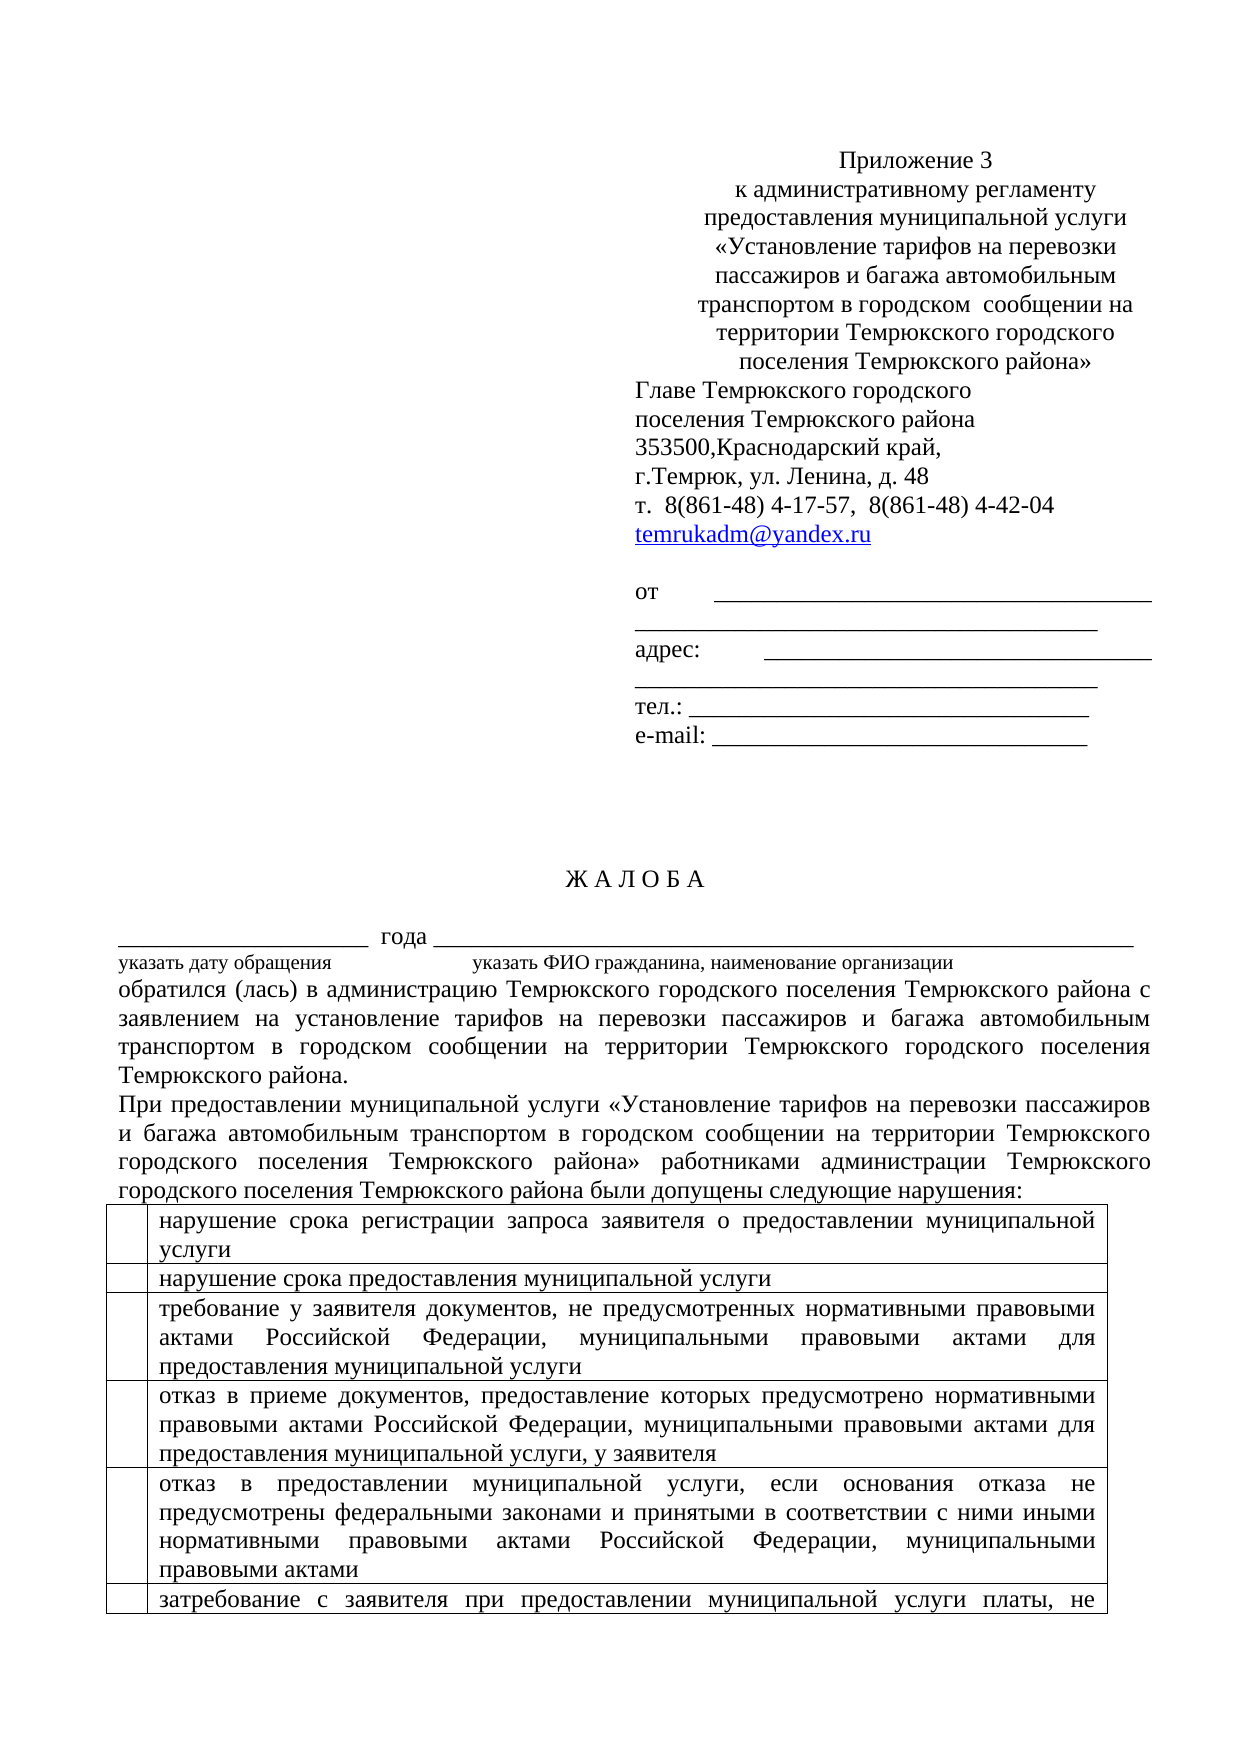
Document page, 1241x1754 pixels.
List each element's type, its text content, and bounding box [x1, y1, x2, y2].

table_cell [107, 1264, 147, 1292]
subtitle 353500,Краснодарский край, [635, 432, 1152, 461]
subtitle При предоставлении муниципальной услуги «Установление тарифов на перевозки пассажиров и багажа автомобильным транспортом в городском сообщении на территории Темрюкского городского поселения Темрюкского района» работниками администрации Темрюкского городского поселения Темрюкского района были допущены следующие нарушения: [118, 1089, 1152, 1204]
subtitle указать дату обращения указать ФИО гражданина, наименование организации [118, 950, 1152, 974]
subtitle Приложение 3 [679, 145, 1152, 174]
text обратился (лась) в администрацию Темрюкского городского поселения Темрюкского района с заявлением на установление тарифов на перевозки пассажиров и багажа автомобильным транспортом в городском сообщении на территории Темрюкского городского поселения Темрюкского района. [118, 974, 1152, 1089]
subtitle адрес: _______________________________ _____________________________________ [635, 634, 1152, 691]
subtitle Главе Темрюкского городского [635, 375, 1152, 404]
table_cell [107, 1584, 147, 1613]
table_cell [107, 1468, 147, 1583]
subtitle поселения Темрюкского района [635, 404, 1152, 432]
subtitle ____________________ года ________________________________________________________ [118, 921, 1152, 950]
table_cell требование у заявителя документов, не предусмотренных нормативными правовыми актами Российской Федерации, муниципальными правовыми актами для предоставления муниципальной услуги [148, 1293, 1107, 1379]
table_cell отказ в предоставлении муниципальной услуги, если основания отказа не предусмотрены федеральными законами и принятыми в соответствии с ними иными нормативными правовыми актами Российской Федерации, муниципальными правовыми актами [148, 1468, 1107, 1583]
subtitle к административному регламенту предоставления муниципальной услуги «Установление тарифов на перевозки пассажиров и багажа автомобильным транспортом в городском сообщении на территории Темрюкского городского поселения Темрюкского района» [679, 174, 1152, 375]
subtitle от ___________________________________ _____________________________________ [635, 576, 1152, 634]
subtitle тел.: ________________________________ [635, 691, 1152, 720]
subtitle т. 8(861-48) 4-17-57, 8(861-48) 4-42-04 [635, 490, 1152, 519]
table_header нарушение срока регистрации запроса заявителя о предоставлении муниципальной услуги [148, 1205, 1107, 1262]
table_cell нарушение срока предоставления муниципальной услуги [148, 1264, 1107, 1292]
subtitle Ж А Л О Б А [118, 864, 1152, 892]
subtitle temrukadm@yandex.ru [635, 519, 1152, 547]
table_header [107, 1205, 147, 1262]
table_cell [107, 1293, 147, 1379]
subtitle e-mail: ______________________________ [635, 720, 1152, 749]
table_cell отказ в приеме документов, предоставление которых предусмотрено нормативными правовыми актами Российской Федерации, муниципальными правовыми актами для предоставления муниципальной услуги, у заявителя [148, 1381, 1107, 1467]
subtitle г.Темрюк, ул. Ленина, д. 48 [635, 461, 1152, 490]
table_cell [107, 1381, 147, 1467]
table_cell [148, 1584, 1107, 1613]
